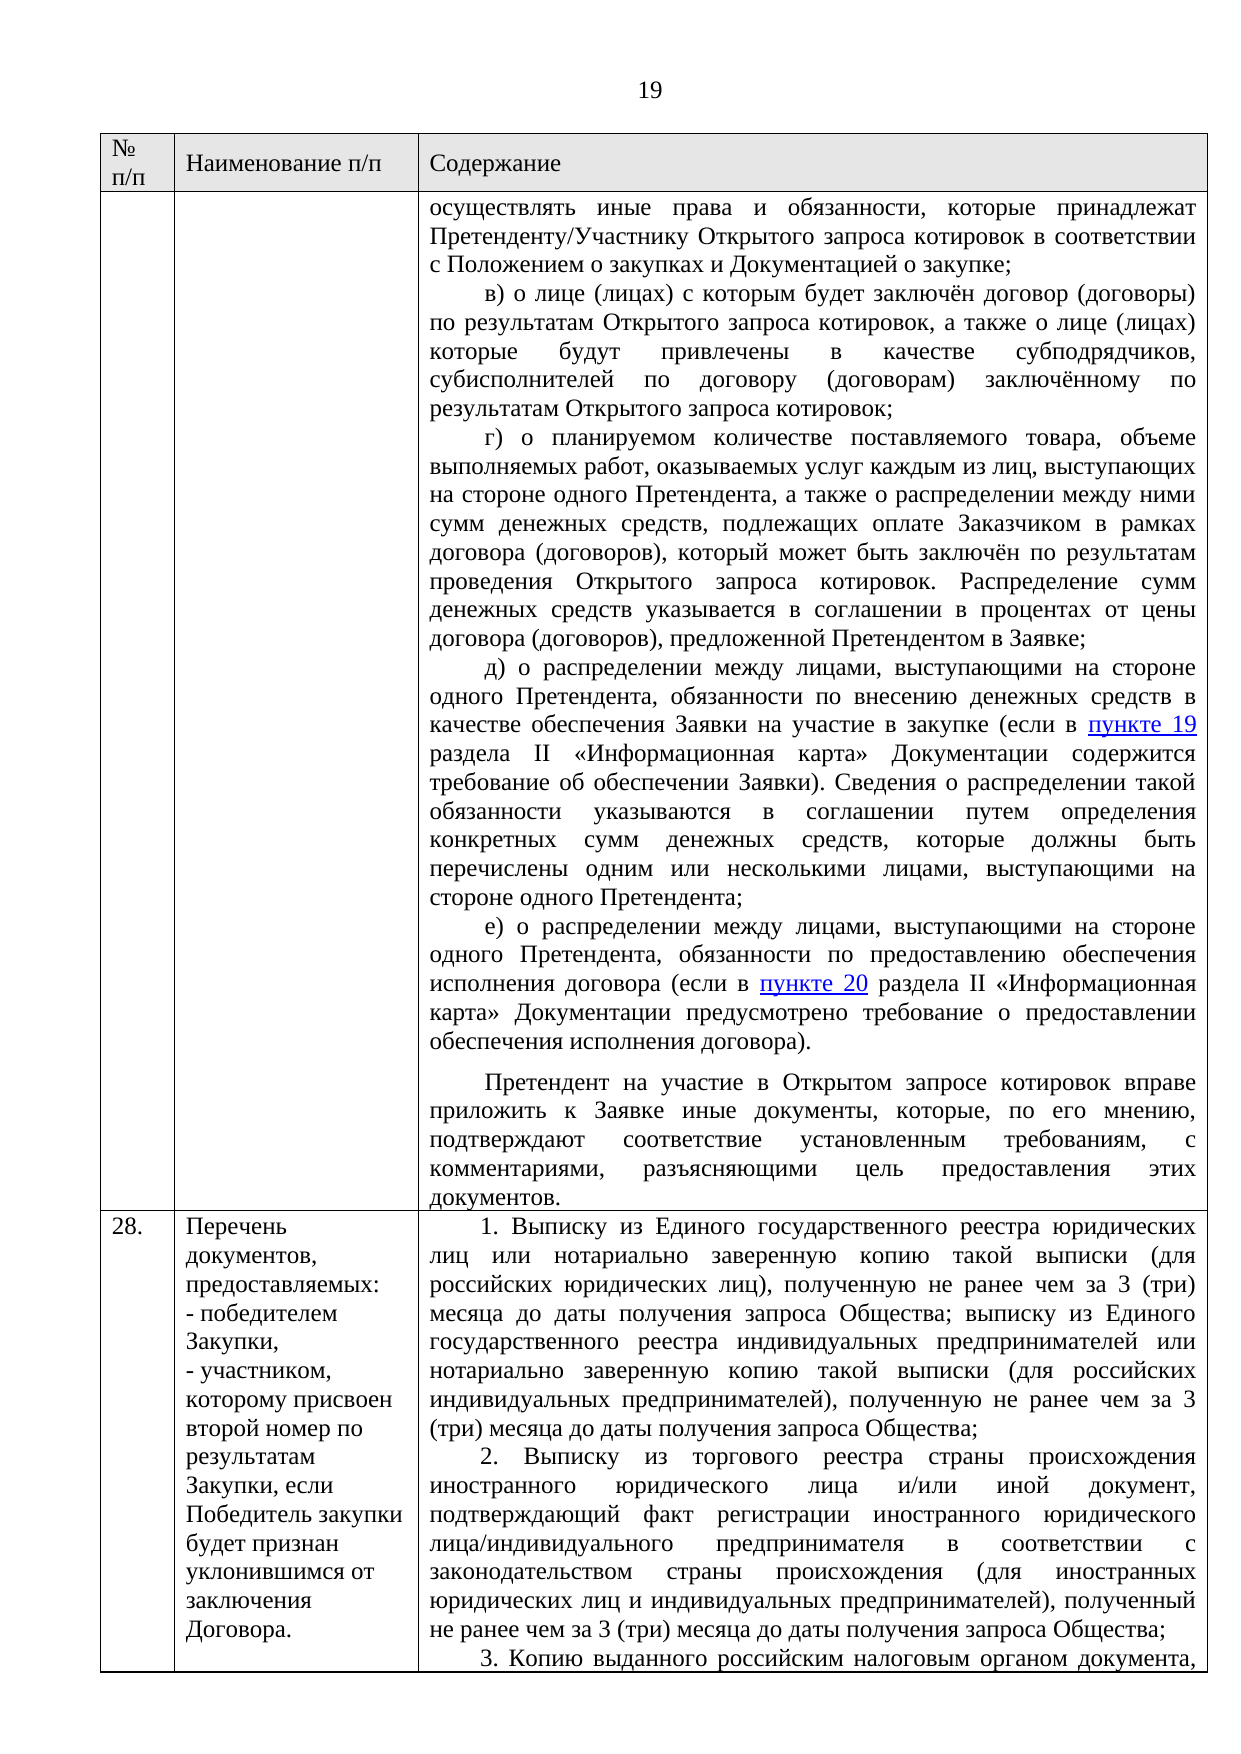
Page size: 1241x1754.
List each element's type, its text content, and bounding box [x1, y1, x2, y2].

table_cell [101, 192, 174, 1210]
table_cell [101, 1211, 174, 1671]
table_header Наименование п/п [175, 134, 418, 191]
table_header № п/п [101, 134, 174, 191]
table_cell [419, 192, 1207, 1210]
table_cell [175, 192, 418, 1210]
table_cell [419, 1211, 1207, 1671]
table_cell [175, 1211, 418, 1671]
table_header Содержание [419, 134, 1207, 191]
